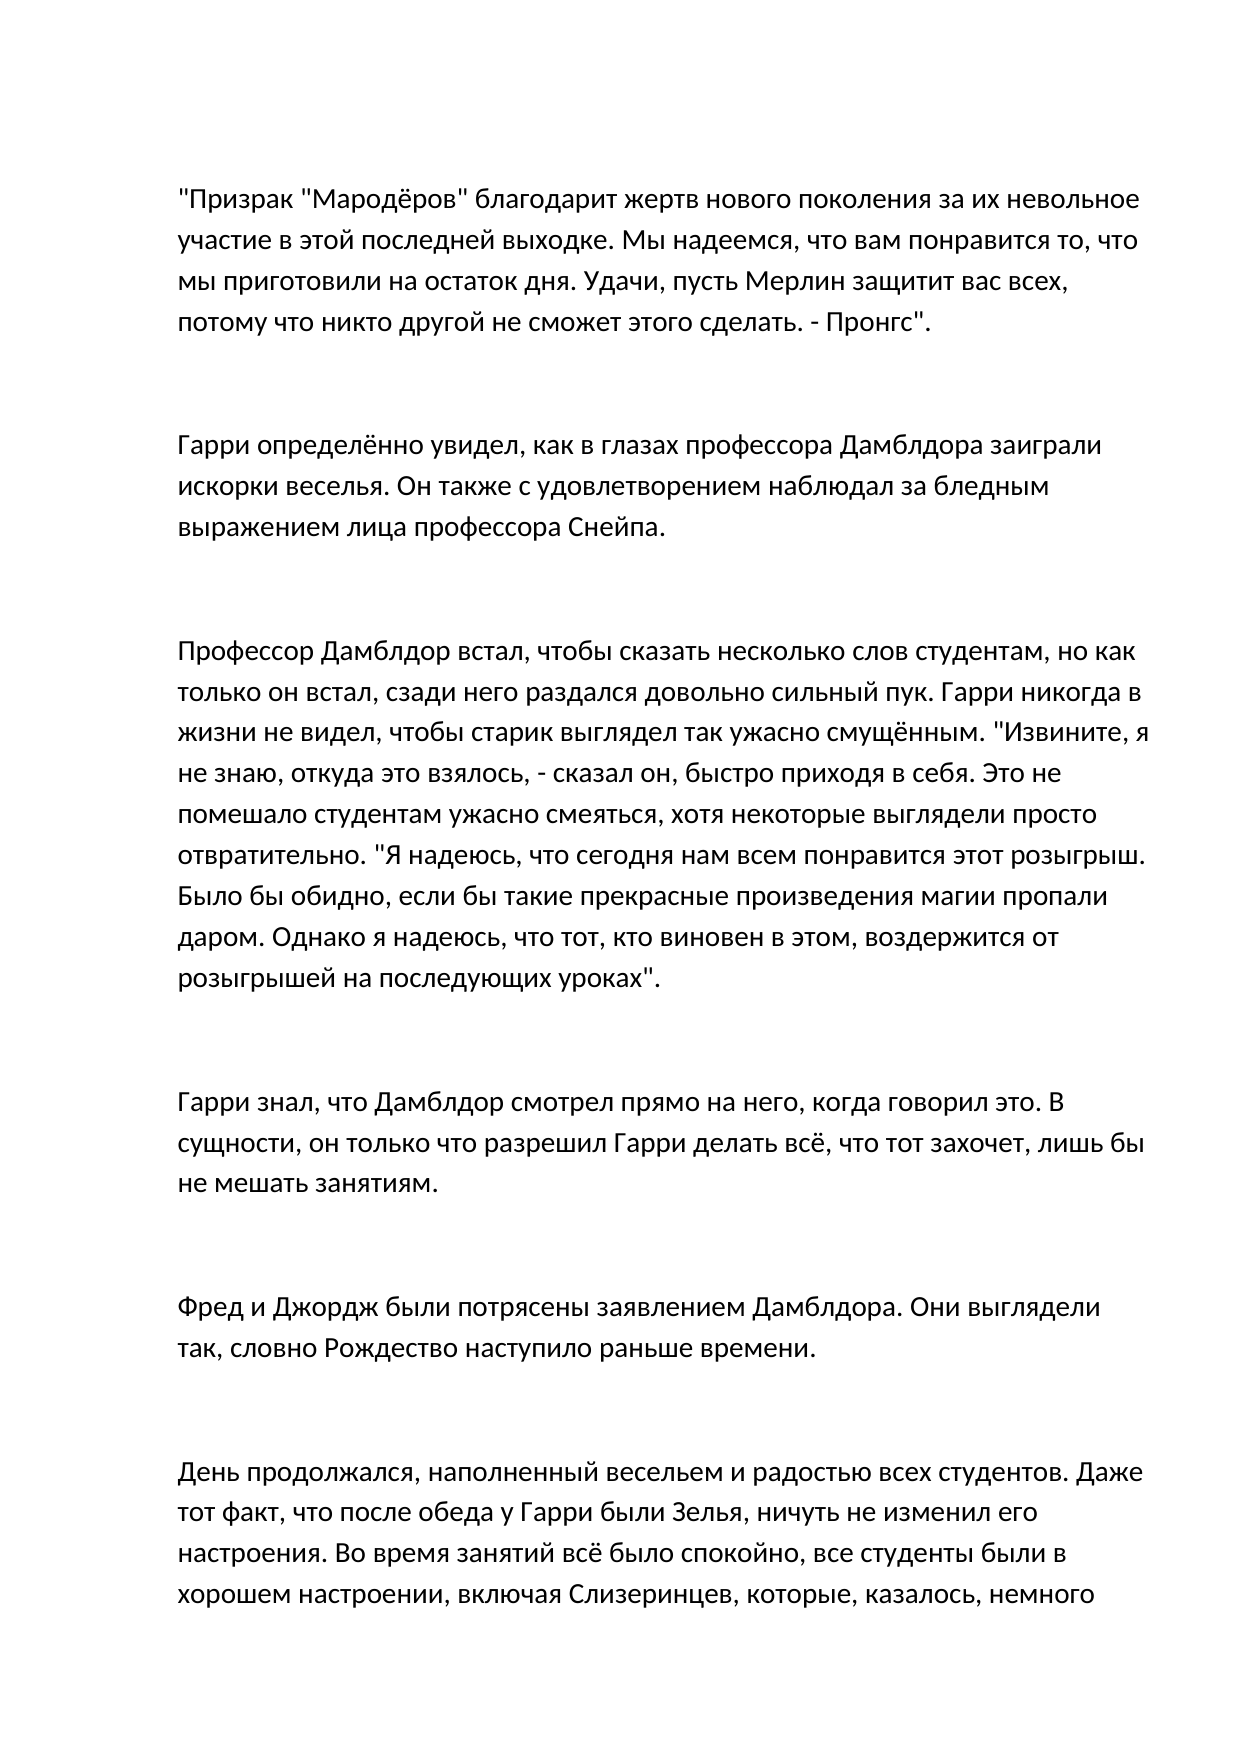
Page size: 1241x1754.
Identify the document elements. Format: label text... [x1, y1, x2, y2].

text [177, 1453, 1152, 1611]
text "Призрак "Мародёров" благодарит жертв нового поколения за их невольное участие в этой последней выходке. Мы надеемся, что вам понравится то, что мы приготовили на остаток дня. Удачи, пусть Мерлин защитит вас всех, потому что никто другой не сможет этого сделать. - Пронгс". [177, 180, 1152, 338]
text Гарри знал, что Дамблдор смотрел прямо на него, когда говорил это. В сущности, он только что разрешил Гарри делать всё, что тот захочет, лишь бы не мешать занятиям. [177, 1083, 1152, 1200]
text Гарри определённо увидел, как в глазах профессора Дамблдора заиграли искорки веселья. Он также с удовлетворением наблюдал за бледным выражением лица профессора Снейпа. [177, 426, 1152, 544]
text Профессор Дамблдор встал, чтобы сказать несколько слов студентам, но как только он встал, сзади него раздался довольно сильный пук. Гарри никогда в жизни не видел, чтобы старик выглядел так ужасно смущённым. "Извините, я не знаю, откуда это взялось, - сказал он, быстро приходя в себя. Это не помешало студентам ужасно смеяться, хотя некоторые выглядели просто отвратительно. "Я надеюсь, что сегодня нам всем понравится этот розыгрыш. Было бы обидно, если бы такие прекрасные произведения магии пропали даром. Однако я надеюсь, что тот, кто виновен в этом, воздержится от розыгрышей на последующих уроках". [177, 632, 1152, 995]
text Фред и Джордж были потрясены заявлением Дамблдора. Они выглядели так, словно Рождество наступило раньше времени. [177, 1288, 1152, 1365]
